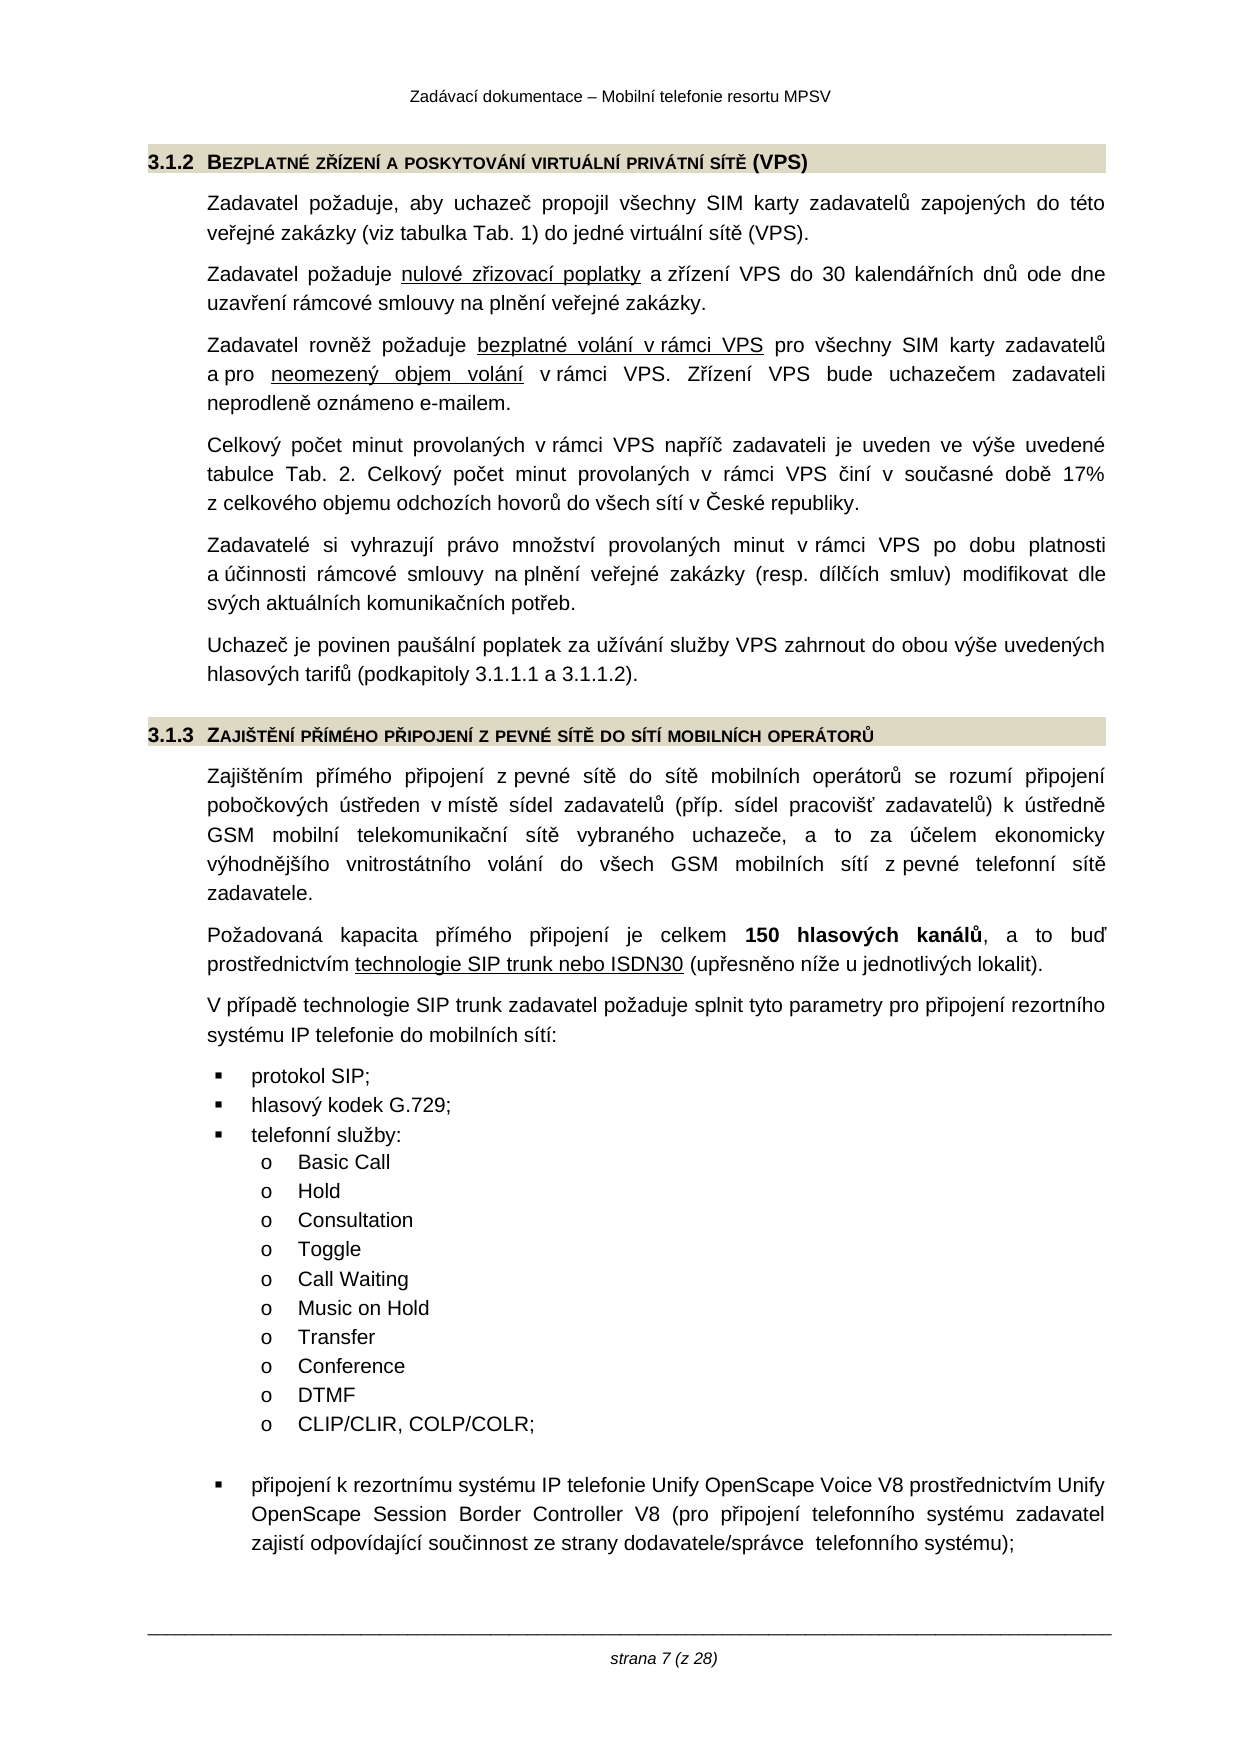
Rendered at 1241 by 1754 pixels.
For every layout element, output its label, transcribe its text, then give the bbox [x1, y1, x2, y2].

list Basic Call [260, 1146, 1106, 1176]
list Toggle [260, 1234, 1106, 1263]
list CLIP/CLIR, COLP/COLR; [260, 1409, 1106, 1438]
subtitle Zajištění přímého připojení z pevné sítě do sítí mobilních operátorů [148, 717, 1106, 746]
text V případě technologie SIP trunk zadavatel požaduje splnit tyto parametry pro připojení rezortního systému IP telefonie do mobilních sítí: [207, 988, 1106, 1046]
list protokol SIP; [214, 1059, 1106, 1088]
list DTMF [260, 1380, 1106, 1409]
list Hold [260, 1176, 1106, 1205]
text Zadavatelé si vyhrazují právo množství provolaných minut v rámci VPS po dobu platnosti a účinnosti rámcové smlouvy na plnění veřejné zakázky (resp. dílčích smluv) modifikovat dle svých aktuálních komunikačních potřeb. [207, 528, 1106, 615]
text Zadavatel požaduje, aby uchazeč propojil všechny SIM karty zadavatelů zapojených do této veřejné zakázky (viz tabulka Tab. 1) do jedné virtuální sítě (VPS). [207, 186, 1106, 244]
text Celkový počet minut provolaných v rámci VPS napříč zadavateli je uveden ve výše uvedené tabulce Tab. 2. Celkový počet minut provolaných v rámci VPS činí v současné době 17% z celkového objemu odchozích hovorů do všech sítí v České republiky. [207, 428, 1106, 515]
text Požadovaná kapacita přímého připojení je celkem 150 hlasových kanálů, a to buď prostřednictvím technologie SIP trunk nebo ISDN30 (upřesněno níže u jednotlivých lokalit). [207, 917, 1106, 976]
list Call Waiting [260, 1263, 1106, 1292]
subtitle Bezplatné zřízení a poskytování virtuální privátní sítě (VPS) [148, 144, 1106, 173]
list Conference [260, 1351, 1106, 1380]
text Zadavatel požaduje nulové zřizovací poplatky a zřízení VPS do 30 kalendářních dnů ode dne uzavření rámcové smlouvy na plnění veřejné zakázky. [207, 257, 1106, 315]
list telefonní služby: [214, 1117, 1106, 1146]
list Consultation [260, 1205, 1106, 1234]
text Zadavatel rovněž požaduje bezplatné volání v rámci VPS pro všechny SIM karty zadavatelů a pro neomezený objem volání v rámci VPS. Zřízení VPS bude uchazečem zadavateli neprodleně oznámeno e-mailem. [207, 328, 1106, 415]
list Transfer [260, 1321, 1106, 1351]
list hlasový kodek G.729; [214, 1088, 1106, 1117]
list připojení k rezortnímu systému IP telefonie Unify OpenScape Voice V8 prostřednictvím Unify OpenScape Session Border Controller V8 (pro připojení telefonního systému zadavatel zajistí odpovídající součinnost ze strany dodavatele/správce telefonního systému); [214, 1467, 1106, 1555]
list Music on Hold [260, 1292, 1106, 1321]
text Uchazeč je povinen paušální poplatek za užívání služby VPS zahrnout do obou výše uvedených hlasových tarifů (podkapitoly 3.1.1.1 a 3.1.1.2). [207, 628, 1106, 686]
text Zajištěním přímého připojení z pevné sítě do sítě mobilních operátorů se rozumí připojení pobočkových ústředen v místě sídel zadavatelů (příp. sídel pracovišť zadavatelů) k ústředně GSM mobilní telekomunikační sítě vybraného uchazeče, a to za účelem ekonomicky výhodnějšího vnitrostátního volání do všech GSM mobilních sítí z pevné telefonní sítě zadavatele. [207, 759, 1106, 905]
